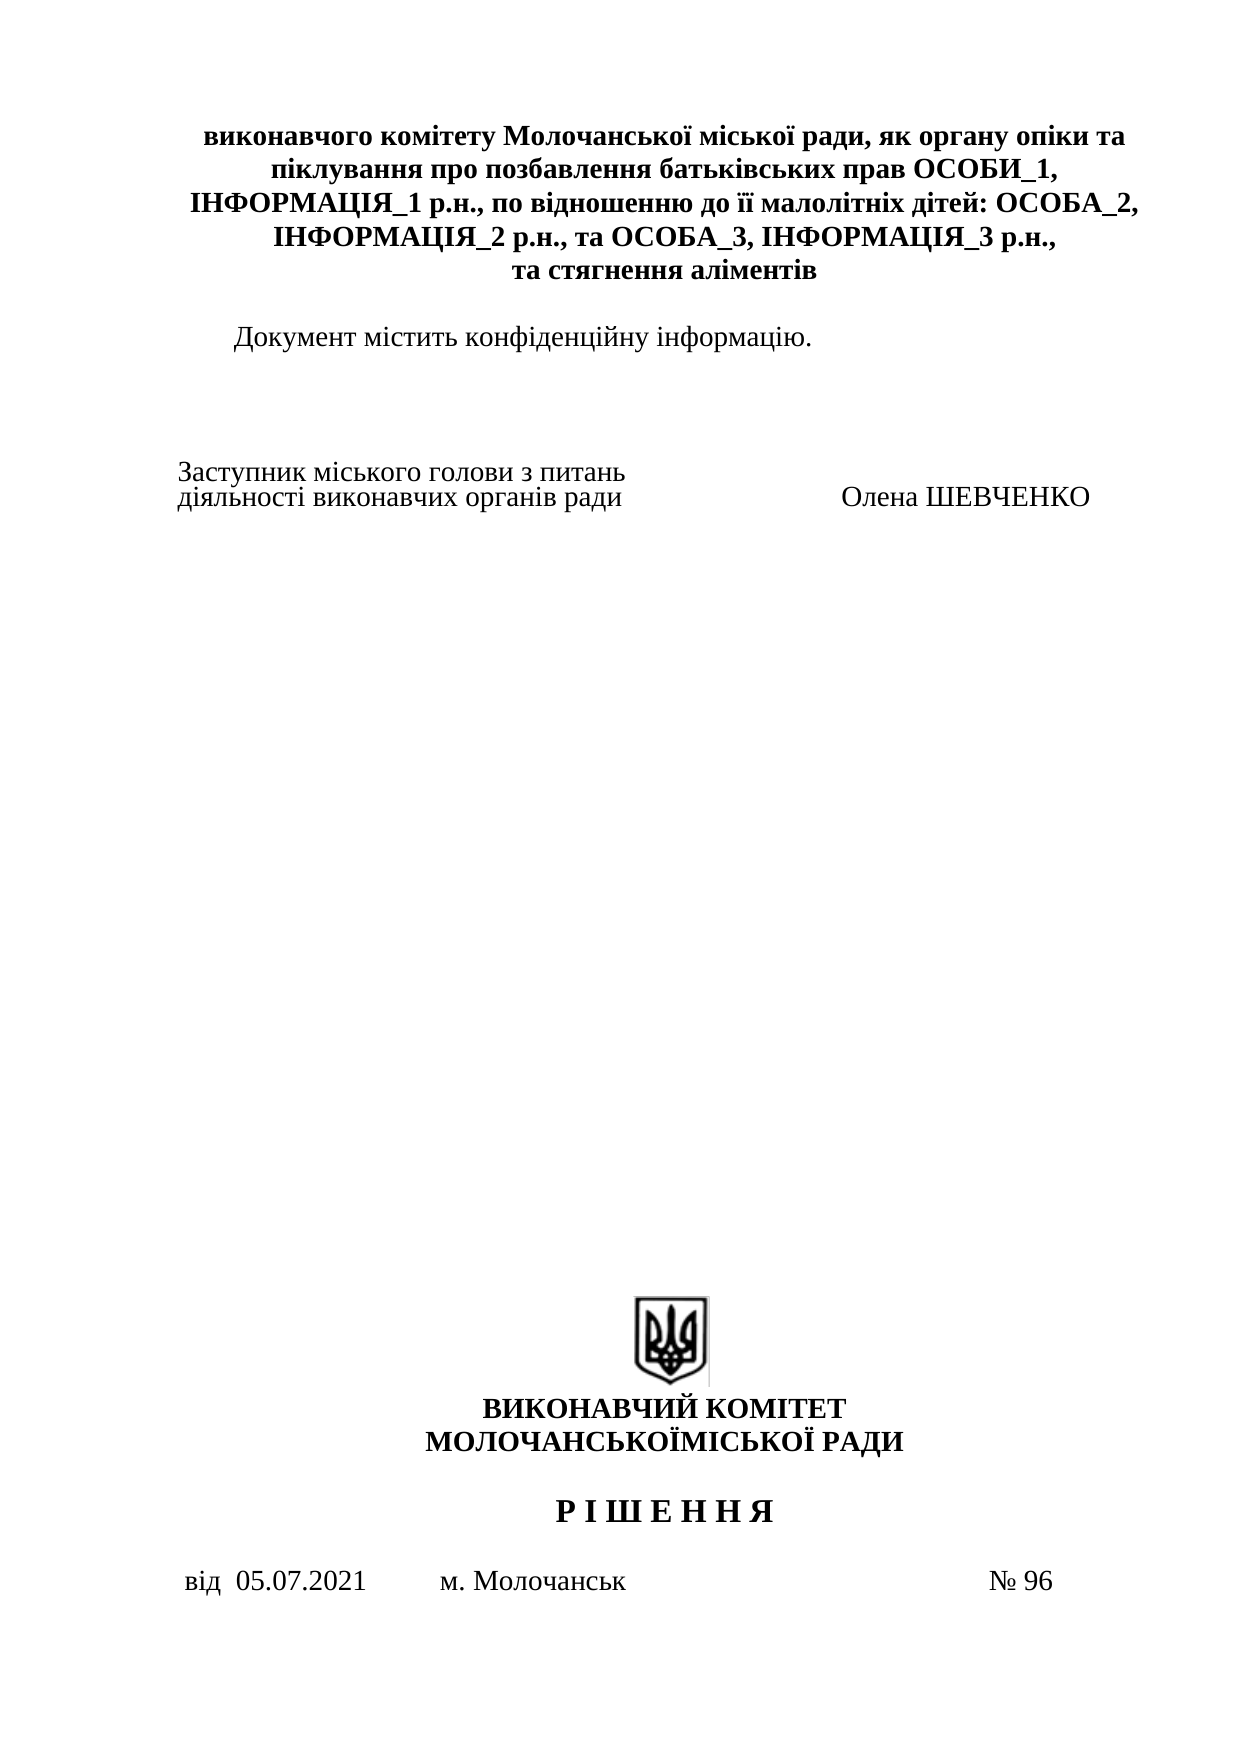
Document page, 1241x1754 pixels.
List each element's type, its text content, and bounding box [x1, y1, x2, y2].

text Р І Ш Е Н Н Я [177, 1492, 1152, 1530]
text Документ містить конфіденційну інформацію. [177, 319, 1152, 353]
text виконавчого комітету Молочанської міської ради, як органу опіки та піклування про позбавлення батьківських прав ОСОБИ_1, ІНФОРМАЦІЯ_1 р.н., по відношенню до її малолітніх дітей: ОСОБА_2, ІНФОРМАЦІЯ_2 р.н., та ОСОБА_3, ІНФОРМАЦІЯ_3 р.н., [177, 118, 1152, 252]
text діяльності виконавчих органів ради Олена ШЕВЧЕНКО [177, 486, 1146, 511]
text ВИКОНАВЧИЙ КОМІТЕТ [177, 1391, 1152, 1424]
text Заступник міського голови з питань [177, 461, 1146, 486]
text від 05.07.2021 м. Молочанськ № 96 [162, 1563, 1152, 1597]
text МОЛОЧАНСЬКОЇМІСЬКОЇ РАДИ [177, 1424, 1152, 1458]
text та стягнення аліментів [177, 252, 1152, 286]
picture [633, 1295, 711, 1387]
